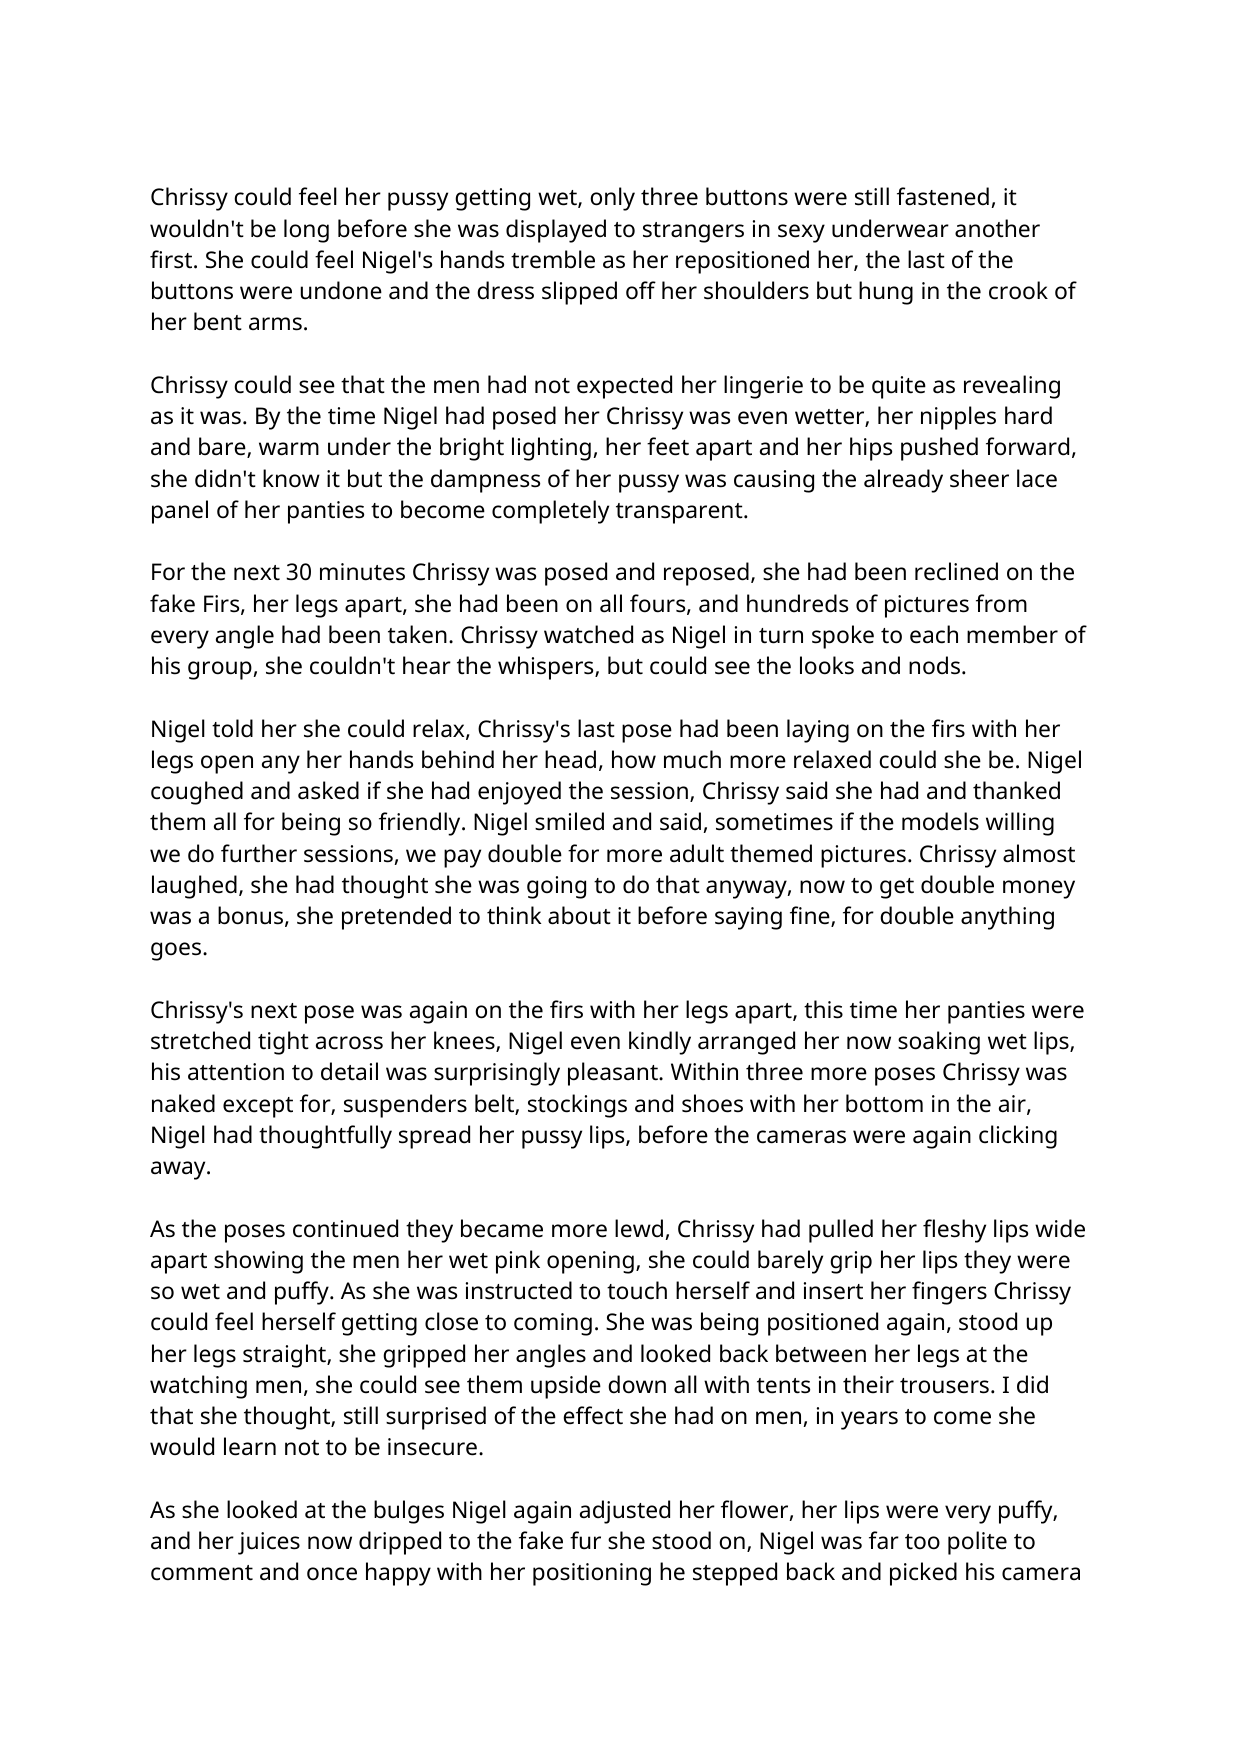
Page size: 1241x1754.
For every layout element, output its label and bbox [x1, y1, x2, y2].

text [150, 150, 1090, 1587]
